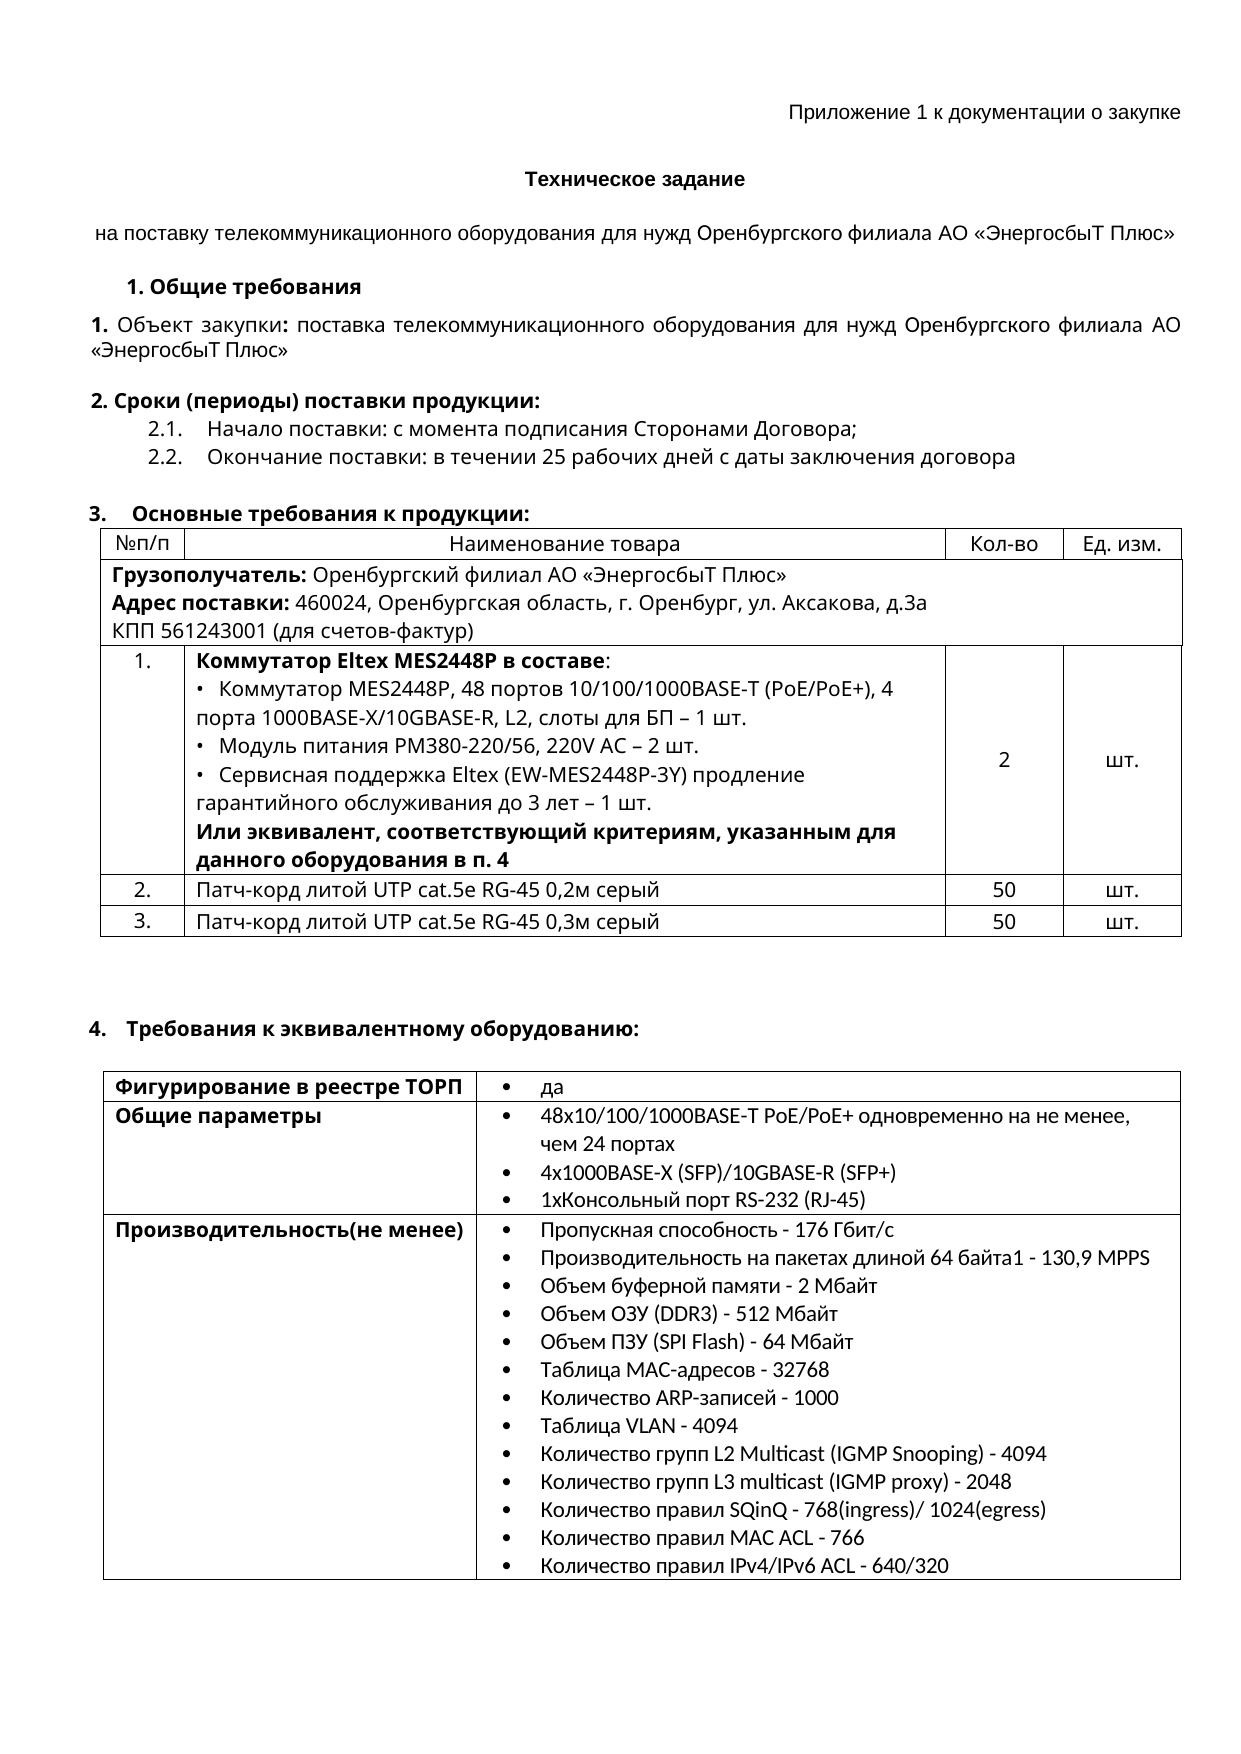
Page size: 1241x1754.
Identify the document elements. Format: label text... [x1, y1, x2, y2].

text 1. Общие требования [126, 272, 1181, 300]
text 1. Объект закупки: поставка телекоммуникационного оборудования для нужд Оренбургского филиала АО «ЭнергосбыТ Плюс» [91, 313, 1181, 363]
table_cell шт. [1064, 875, 1181, 905]
text Приложение 1 к документации о закупке [89, 100, 1181, 124]
table_header Ед. изм. [1064, 529, 1181, 559]
table_header Наименование товара [185, 529, 945, 559]
table_cell 2. [101, 875, 184, 905]
table_header да [477, 1072, 1180, 1101]
table_cell 48x10/100/1000BASE-T PoE/PoE+ одновременно на не менее, чем 24 портах 4x1000BASE-X (SFP)/10GBASE-R (SFP+) 1xКонсольный порт RS-232 (RJ-45) [477, 1102, 1180, 1214]
list Окончание поставки: в течении 25 рабочих дней с даты заключения договора [148, 442, 1131, 471]
table_cell 1. [101, 646, 184, 874]
table_cell 2 [946, 646, 1063, 874]
table_header №п/п [101, 529, 184, 559]
table_cell 3. [101, 906, 184, 936]
table_cell Грузополучатель: Оренбургский филиал АО «ЭнергосбыТ Плюс» Адрес поставки: 460024, Оренбургская область, г. Оренбург, ул. Аксакова, д.3а КПП 561243001 (для счетов-фактур) [101, 560, 1182, 645]
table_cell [477, 1215, 1180, 1579]
table_cell шт. [1064, 906, 1181, 936]
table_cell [104, 1215, 476, 1579]
list Требования к эквивалентному оборудованию: [89, 1014, 1181, 1043]
table_header Фигурирование в реестре ТОРП [104, 1072, 476, 1101]
table_cell 50 [946, 875, 1063, 905]
list Основные требования к продукции: [89, 499, 1131, 527]
table_cell Патч-корд литой UTP cat.5e RG-45 0,3м серый [185, 906, 945, 936]
table_header Кол-во [946, 529, 1063, 559]
table_cell Патч-корд литой UTP cat.5e RG-45 0,2м серый [185, 875, 945, 905]
text 2. Сроки (периоды) поставки продукции: [91, 389, 1181, 414]
table_cell Коммутатор Eltex MES2448P в составе: • Коммутатор MES2448P, 48 портов 10/100/1000BASE-T (PoE/PoE+), 4 порта 1000BASE-X/10GBASE-R, L2, слоты для БП – 1 шт. • Модуль питания PM380-220/56, 220V AC – 2 шт. • Сервисная поддержка Eltex (EW-MES2448P-3Y) продление гарантийного обслуживания до 3 лет – 1 шт. Или эквивалент, соответствующий критериям, указанным для данного оборудования в п. 4 [185, 646, 945, 874]
text на поставку телекоммуникационного оборудования для нужд Оренбургского филиала АО «ЭнергосбыТ Плюс» [89, 218, 1181, 246]
table_cell шт. [1064, 646, 1181, 874]
text Техническое задание [89, 167, 1181, 191]
list Начало поставки: с момента подписания Сторонами Договора; [148, 414, 1131, 442]
table_cell Общие параметры [104, 1102, 476, 1214]
table_cell 50 [946, 906, 1063, 936]
